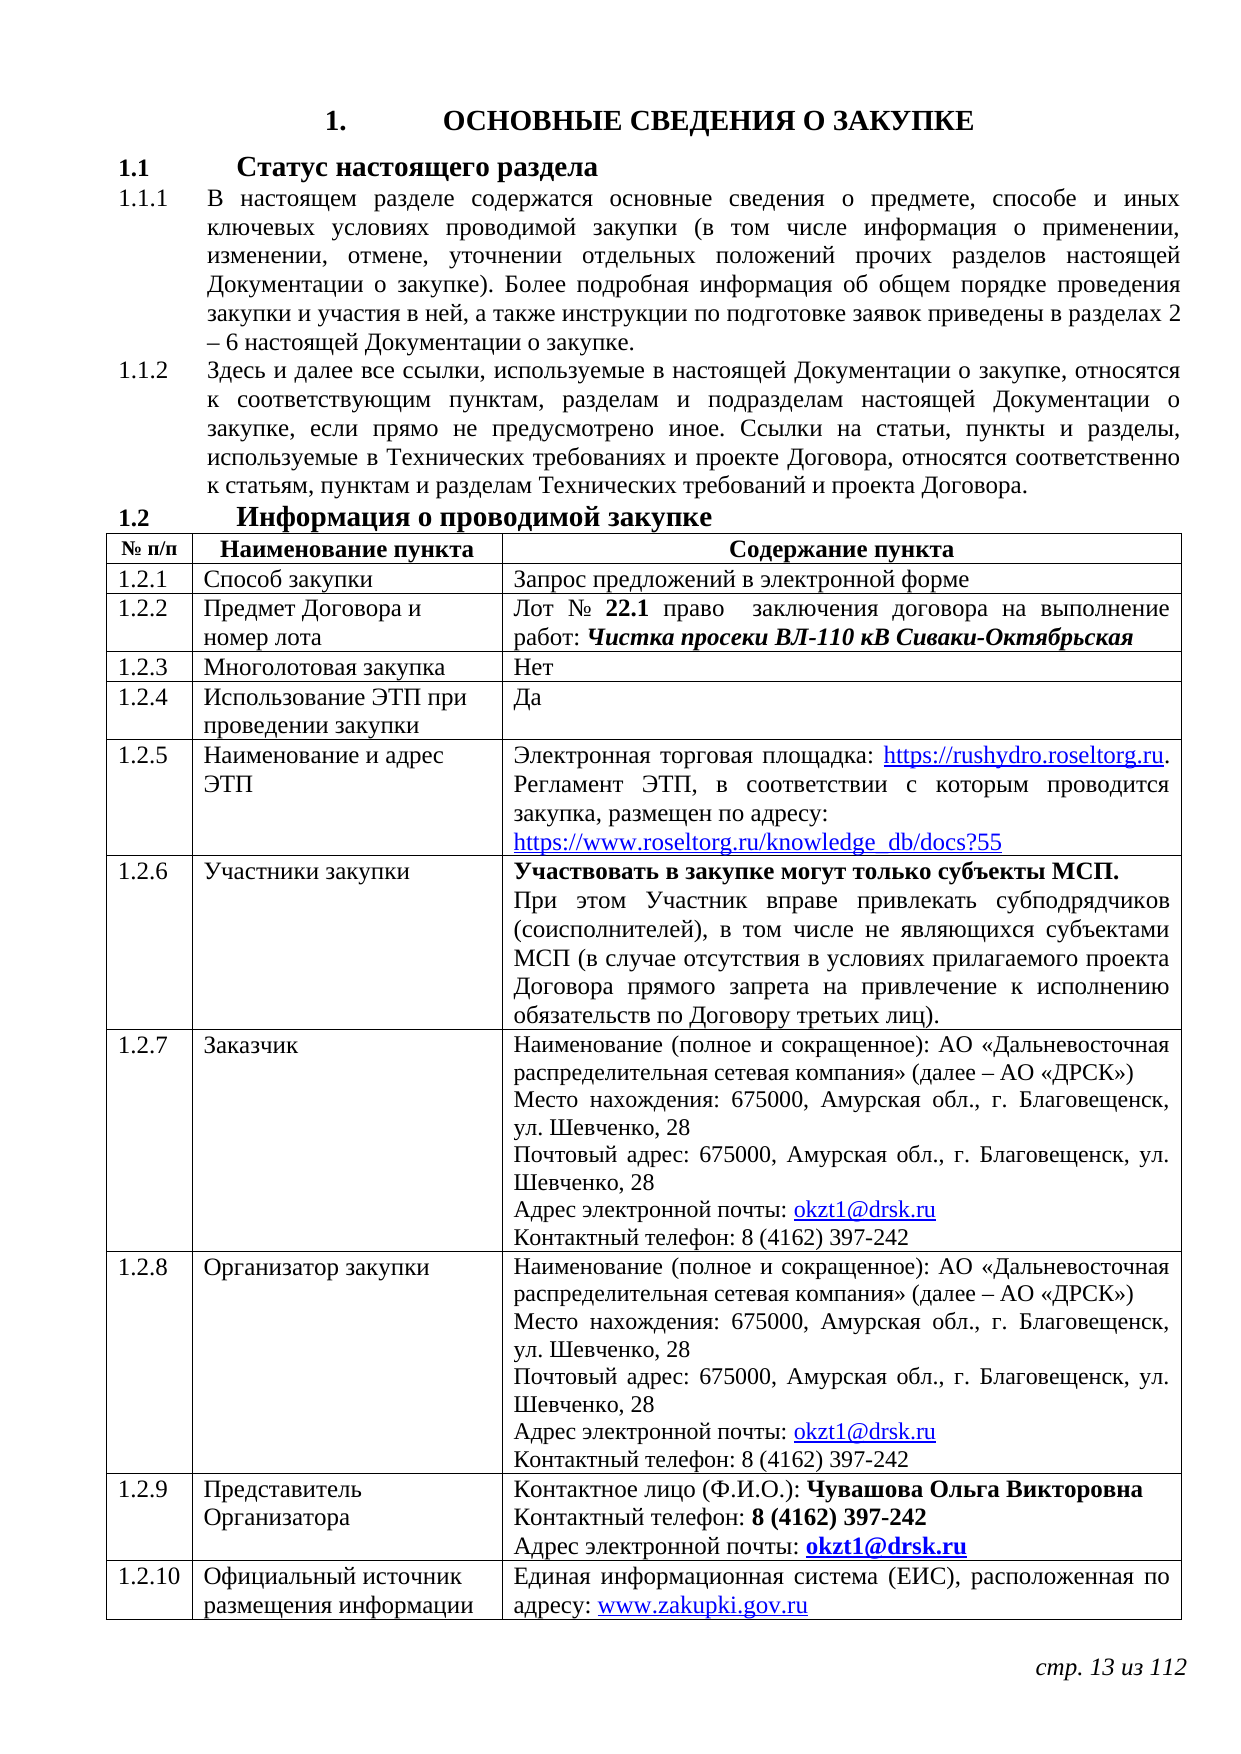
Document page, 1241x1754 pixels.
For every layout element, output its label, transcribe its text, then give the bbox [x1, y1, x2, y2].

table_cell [503, 1561, 1181, 1618]
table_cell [193, 1561, 502, 1618]
table_cell Запрос предложений в электронной форме [503, 564, 1181, 592]
table_cell [107, 1030, 192, 1251]
table_cell [107, 1252, 192, 1473]
table_cell Участники закупки [193, 856, 502, 1029]
table_cell Представитель Организатора [193, 1474, 502, 1560]
table_cell [107, 682, 192, 739]
table_header Наименование пункта [193, 534, 502, 563]
table_cell Наименование и адрес ЭТП [193, 740, 502, 855]
table_cell [107, 740, 192, 855]
table_cell Электронная торговая площадка: https://rushydro.roseltorg.ru. Регламент ЭТП, в соответствии с которым проводится закупка, размещен по адресу: https://www.roseltorg.ru/knowledge_db/docs?55 [503, 740, 1181, 855]
table_cell Многолотовая закупка [193, 652, 502, 681]
table_cell [107, 564, 192, 592]
table_cell Контактное лицо (Ф.И.О.): Чувашова Ольга Викторовна Контактный телефон: 8 (4162) 397-242 Адрес электронной почты: okzt1@drsk.ru [503, 1474, 1181, 1560]
table_cell Наименование (полное и сокращенное): АО «Дальневосточная распределительная сетевая компания» (далее – АО «ДРСК») Место нахождения: 675000, Амурская обл., г. Благовещенск, ул. Шевченко, 28 Почтовый адрес: 675000, Амурская обл., г. Благовещенск, ул. Шевченко, 28 Адрес электронной почты: okzt1@drsk.ru Контактный телефон: 8 (4162) 397-242 [503, 1252, 1181, 1473]
subtitle Информация о проводимой закупке [118, 499, 1181, 533]
table_cell [107, 856, 192, 1029]
table_header Содержание пункта [503, 534, 1181, 563]
subtitle Статус настоящего раздела [118, 149, 1181, 183]
table_cell Использование ЭТП при проведении закупки [193, 682, 502, 739]
list В настоящем разделе содержатся основные сведения о предмете, способе и иных ключевых условиях проводимой закупки (в том числе информация о применении, изменении, отмене, уточнении отдельных положений прочих разделов настоящей Документации о закупке). Более подробная информация об общем порядке проведения закупки и участия в ней, а также инструкции по подготовке заявок приведены в разделах 2 – 6 настоящей Документации о закупке. [118, 183, 1181, 356]
subtitle ОСНОВНЫЕ СВЕДЕНИЯ О ЗАКУПКЕ [118, 103, 1181, 137]
table_header № п/п [107, 534, 192, 563]
table_cell [107, 1561, 192, 1618]
table_cell Нет [503, 652, 1181, 681]
table_cell Да [503, 682, 1181, 739]
table_cell Предмет Договора и номер лота [193, 594, 502, 651]
table_cell Способ закупки [193, 564, 502, 592]
list Здесь и далее все ссылки, используемые в настоящей Документации о закупке, относятся к соответствующим пунктам, разделам и подразделам настоящей Документации о закупке, если прямо не предусмотрено иное. Ссылки на статьи, пункты и разделы, используемые в Технических требованиях и проекте Договора, относятся соответственно к статьям, пунктам и разделам Технических требований и проекта Договора. [118, 356, 1181, 499]
table_cell Наименование (полное и сокращенное): АО «Дальневосточная распределительная сетевая компания» (далее – АО «ДРСК») Место нахождения: 675000, Амурская обл., г. Благовещенск, ул. Шевченко, 28 Почтовый адрес: 675000, Амурская обл., г. Благовещенск, ул. Шевченко, 28 Адрес электронной почты: okzt1@drsk.ru Контактный телефон: 8 (4162) 397-242 [503, 1030, 1181, 1251]
table_cell Лот № 22.1 право заключения договора на выполнение работ: Чистка просеки ВЛ-110 кВ Сиваки-Октябрьская [503, 594, 1181, 651]
table_cell Заказчик [193, 1030, 502, 1251]
table_cell [107, 594, 192, 651]
table_cell Организатор закупки [193, 1252, 502, 1473]
table_cell Участвовать в закупке могут только субъекты МСП. При этом Участник вправе привлекать субподрядчиков (соисполнителей), в том числе не являющихся субъектами МСП (в случае отсутствия в условиях прилагаемого проекта Договора прямого запрета на привлечение к исполнению обязательств по Договору третьих лиц). [503, 856, 1181, 1029]
table_cell [107, 652, 192, 681]
table_cell [107, 1474, 192, 1560]
